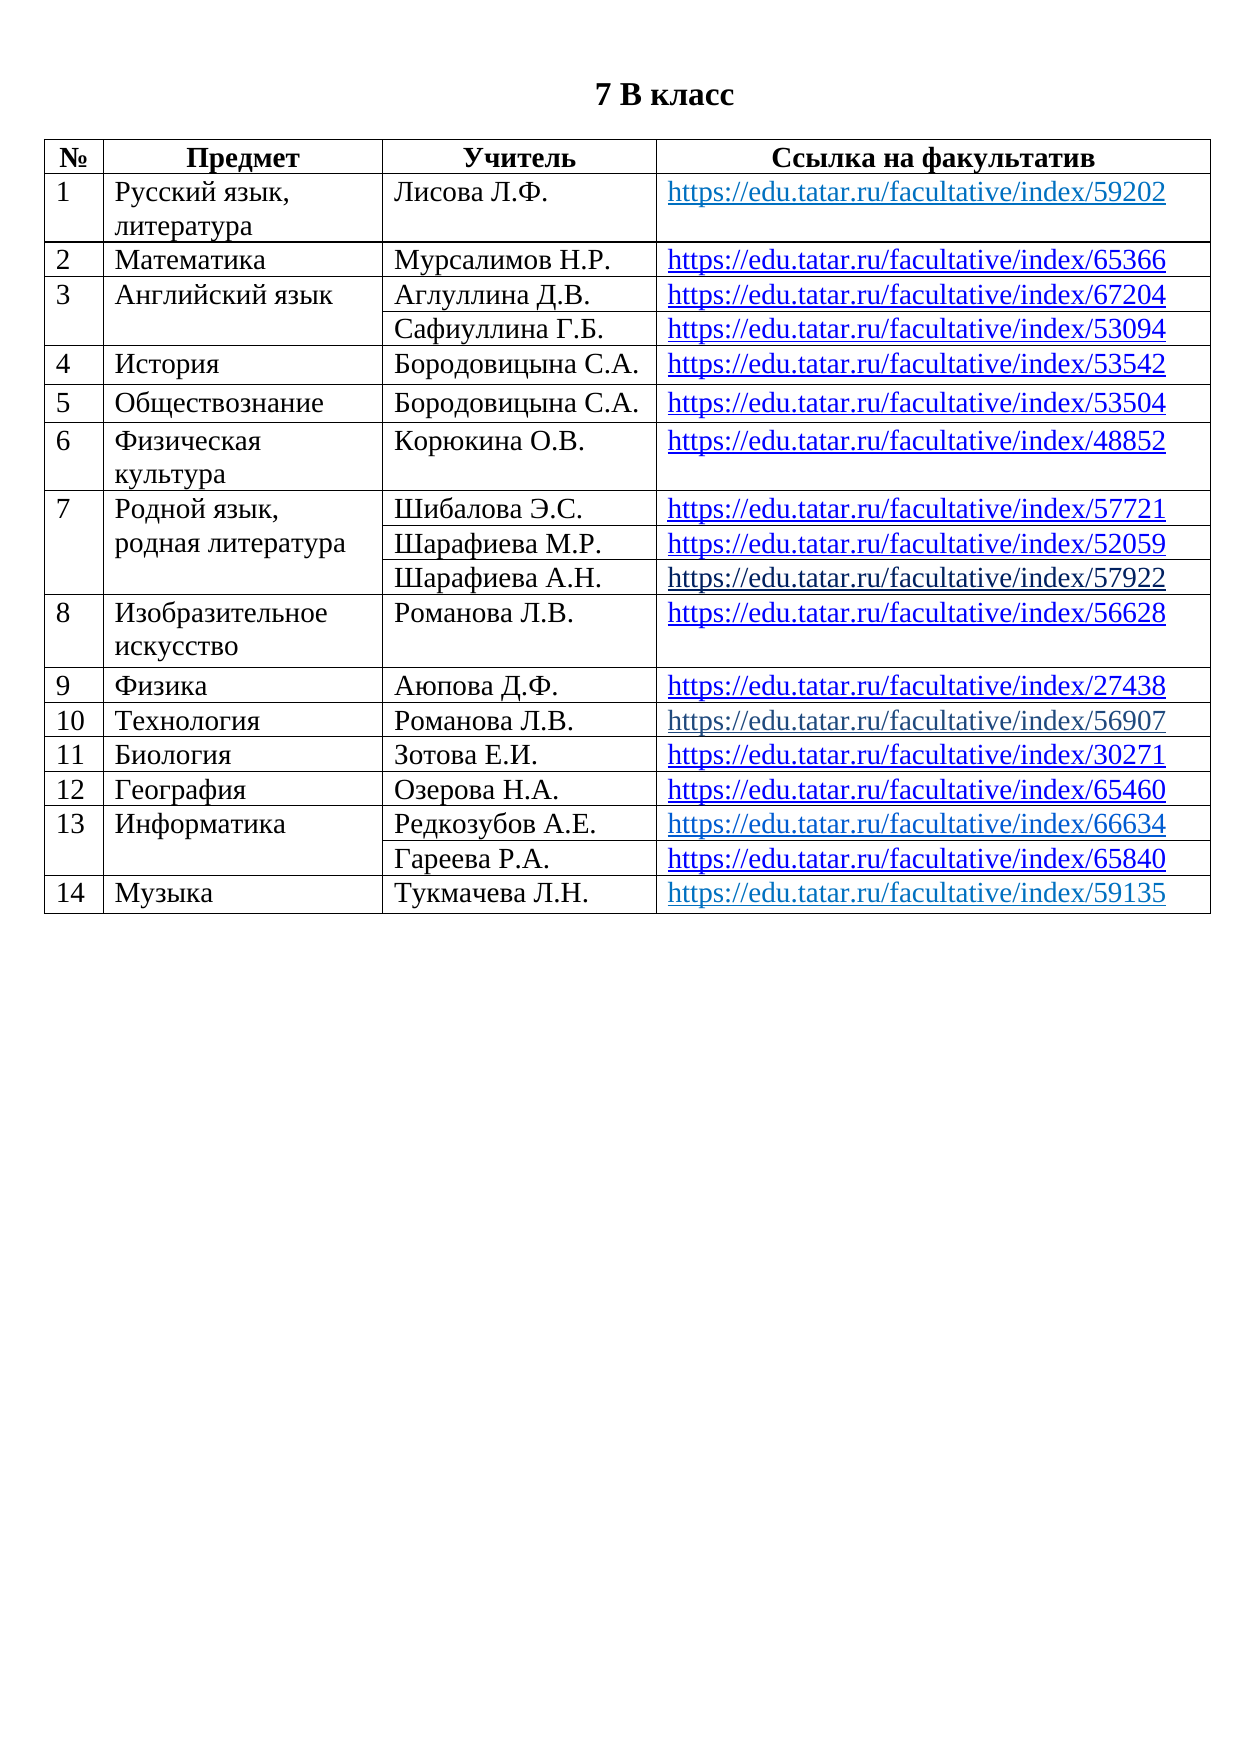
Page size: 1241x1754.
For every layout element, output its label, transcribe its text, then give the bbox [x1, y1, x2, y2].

table_cell Шарафиева М.Р. [383, 526, 656, 559]
table_cell 9 [45, 668, 103, 702]
table_cell Романова Л.В. [383, 703, 656, 736]
table_cell 12 [45, 772, 103, 805]
text 7 В класс [177, 74, 1152, 112]
table_cell Обществознание [104, 385, 382, 422]
table_cell Редкозубов А.Е. [383, 806, 656, 840]
table_cell https://edu.tatar.ru/facultative/index/53094 [657, 312, 1210, 345]
table_cell Русский язык, литература [104, 174, 382, 241]
table_cell https://edu.tatar.ru/facultative/index/30271 [657, 737, 1210, 771]
table_cell 10 [45, 703, 103, 736]
table_cell https://edu.tatar.ru/facultative/index/65460 [657, 772, 1210, 805]
table_cell Математика [104, 243, 382, 276]
table_cell Информатика [104, 806, 382, 874]
table_cell https://edu.tatar.ru/facultative/index/59202 [657, 174, 1210, 241]
table_cell https://edu.tatar.ru/facultative/index/65840 [657, 841, 1210, 874]
table_cell Музыка [104, 876, 382, 913]
table_cell 6 [45, 423, 103, 490]
table_cell https://edu.tatar.ru/facultative/index/65366 [657, 243, 1210, 276]
table_cell https://edu.tatar.ru/facultative/index/57721 [657, 491, 1210, 525]
table_header Ссылка на факультатив [657, 140, 1210, 173]
table_cell Гареева Р.А. [383, 841, 656, 874]
table_cell Мурсалимов Н.Р. [383, 243, 656, 276]
table_cell 14 [45, 876, 103, 913]
table_cell 7 [45, 491, 103, 594]
table_cell Лисова Л.Ф. [383, 174, 656, 241]
table_cell Изобразительное искусство [104, 595, 382, 667]
table_cell Тукмачева Л.Н. [383, 876, 656, 913]
table_cell https://edu.tatar.ru/facultative/index/27438 [657, 668, 1210, 702]
table_cell 1 [45, 174, 103, 241]
table_cell Сафиуллина Г.Б. [383, 312, 656, 345]
table_cell Бородовицына С.А. [383, 385, 656, 422]
table_cell Бородовицына С.А. [383, 346, 656, 384]
table_cell 3 [45, 277, 103, 345]
table_header Предмет [104, 140, 382, 173]
table_cell Физика [104, 668, 382, 702]
table_cell https://edu.tatar.ru/facultative/index/52059 [657, 526, 1210, 559]
table_cell Озерова Н.А. [383, 772, 656, 805]
table_cell Корюкина О.В. [383, 423, 656, 490]
table_cell https://edu.tatar.ru/facultative/index/57922 [657, 560, 1210, 594]
table_header № [45, 140, 103, 173]
table_cell Технология [104, 703, 382, 736]
table_cell https://edu.tatar.ru/facultative/index/56628 [657, 595, 1210, 667]
table_cell 8 [45, 595, 103, 667]
table_cell Аглуллина Д.В. [383, 277, 656, 311]
table_cell https://edu.tatar.ru/facultative/index/67204 [657, 277, 1210, 311]
table_cell Зотова Е.И. [383, 737, 656, 771]
table_header Учитель [383, 140, 656, 173]
table_cell Английский язык [104, 277, 382, 345]
table_cell https://edu.tatar.ru/facultative/index/59135 [657, 876, 1210, 913]
table_cell Физическая культура [104, 423, 382, 490]
table_cell История [104, 346, 382, 384]
table_cell Аюпова Д.Ф. [383, 668, 656, 702]
table_cell https://edu.tatar.ru/facultative/index/48852 [657, 423, 1210, 490]
table_cell https://edu.tatar.ru/facultative/index/53504 [657, 385, 1210, 422]
table_cell 5 [45, 385, 103, 422]
table_cell Родной язык, родная литература [104, 491, 382, 594]
table_cell География [104, 772, 382, 805]
table_cell Шарафиева А.Н. [383, 560, 656, 594]
table_cell 2 [45, 243, 103, 276]
table_cell https://edu.tatar.ru/facultative/index/56907 [657, 703, 1210, 736]
table_cell 4 [45, 346, 103, 384]
table_cell Биология [104, 737, 382, 771]
table_cell Шибалова Э.С. [383, 491, 656, 525]
table_cell Романова Л.В. [383, 595, 656, 667]
table_cell https://edu.tatar.ru/facultative/index/53542 [657, 346, 1210, 384]
table_cell https://edu.tatar.ru/facultative/index/66634 [657, 806, 1210, 840]
table_cell 11 [45, 737, 103, 771]
table_cell 13 [45, 806, 103, 874]
